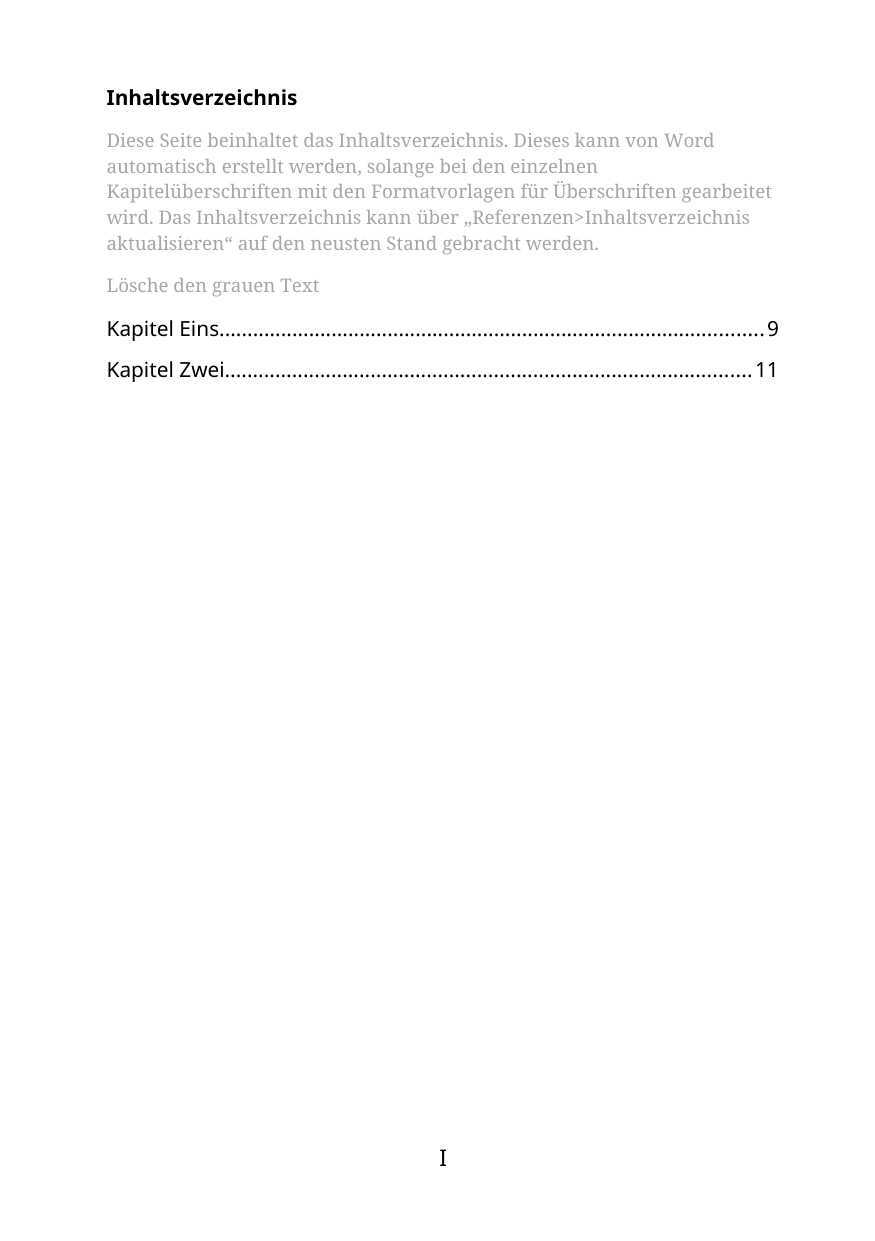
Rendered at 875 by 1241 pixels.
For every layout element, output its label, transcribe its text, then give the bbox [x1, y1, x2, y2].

text Inhaltsverzeichnis [106, 83, 779, 111]
text Diese Seite beinhaltet das Inhaltsverzeichnis. Dieses kann von Word automatisch erstellt werden, solange bei den einzelnen Kapitelüberschriften mit den Formatvorlagen für Überschriften gearbeitet wird. Das Inhaltsverzeichnis kann über „Referenzen>Inhaltsverzeichnis aktualisieren“ auf den neusten Stand gebracht werden. [106, 128, 779, 255]
text Kapitel Eins 9 [106, 314, 779, 343]
text Kapitel Zwei 11 [106, 355, 779, 384]
text Lösche den grauen Text [106, 272, 779, 298]
